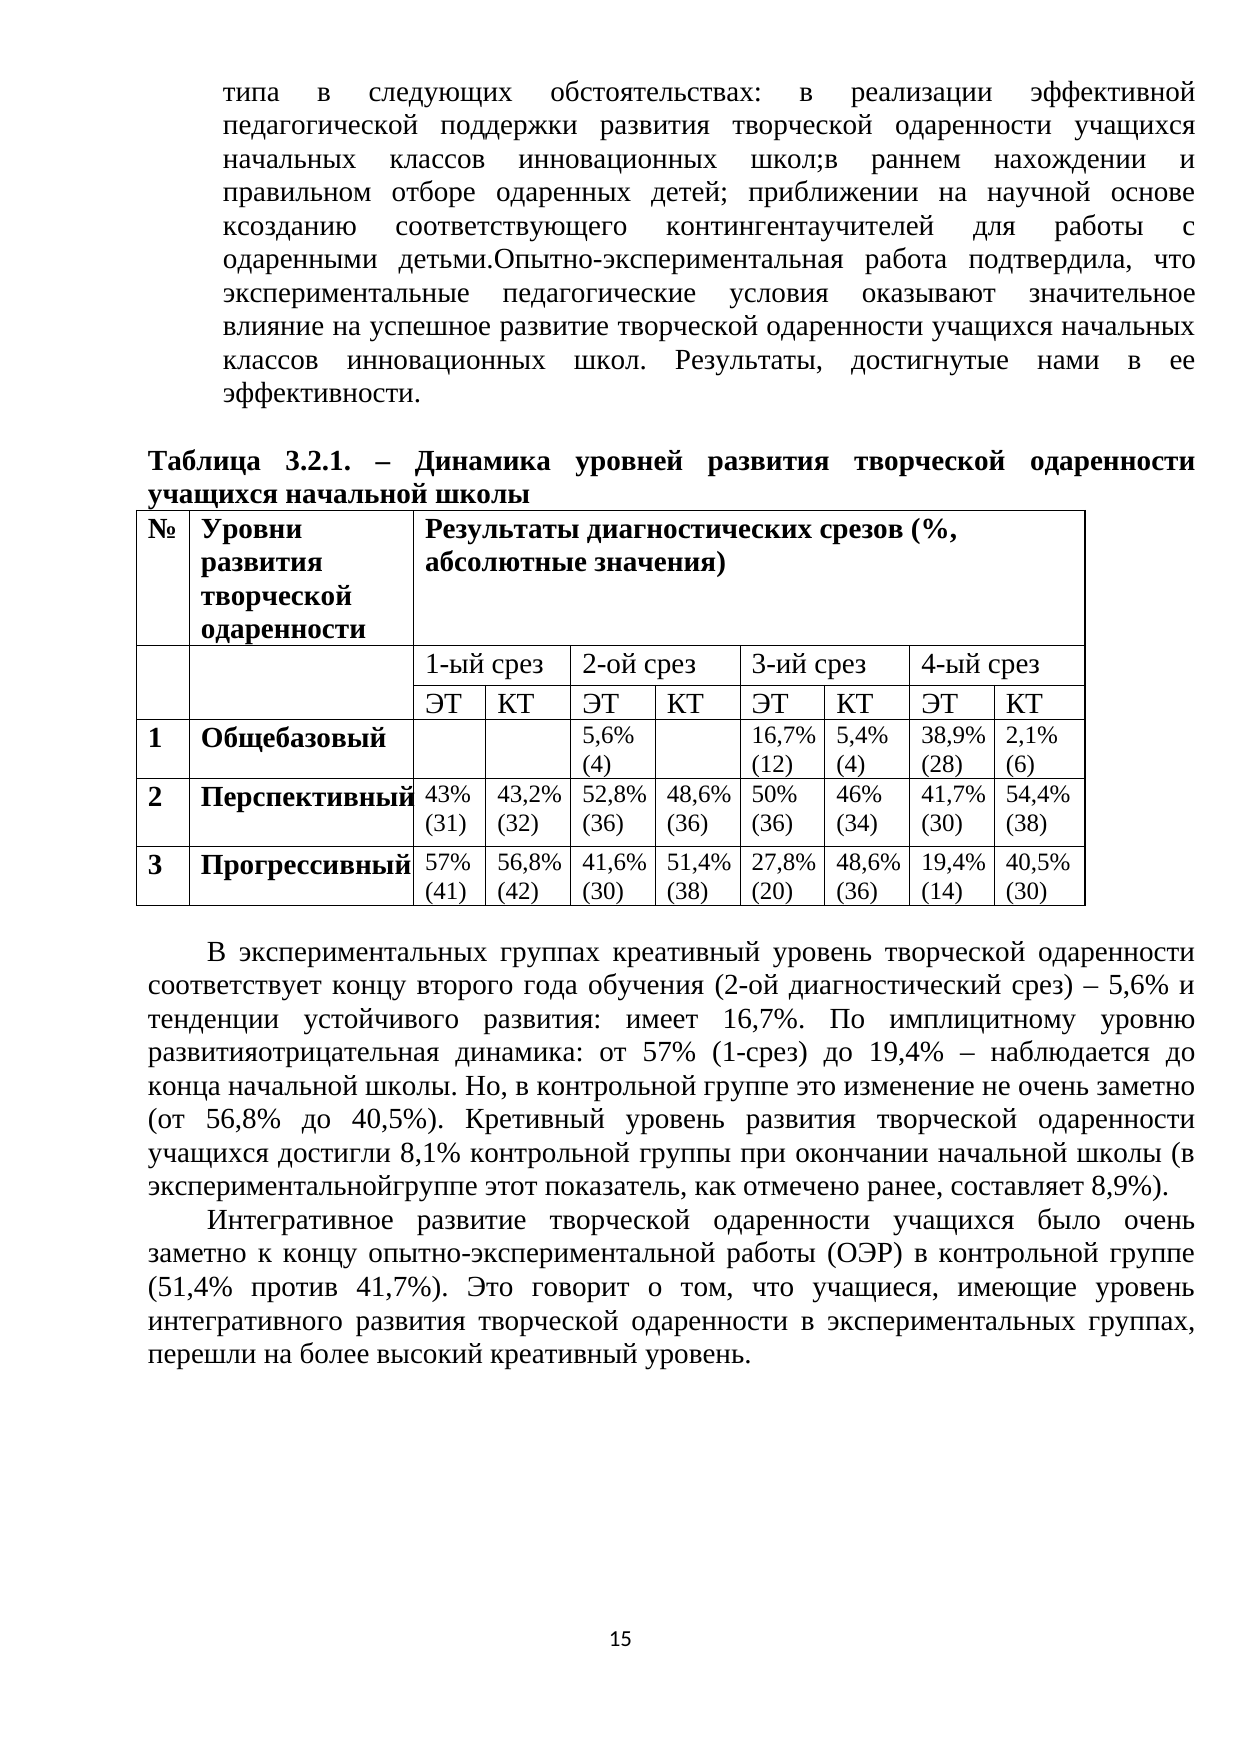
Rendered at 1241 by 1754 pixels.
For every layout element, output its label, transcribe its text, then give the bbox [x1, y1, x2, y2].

table_cell Общебазовый [190, 720, 413, 778]
table_cell 2,1% (6) [995, 720, 1084, 778]
table_cell 57% (41) [414, 847, 485, 904]
table_header Результаты диагностических срезов (%, абсолютные значения) [414, 511, 1084, 645]
table_cell 51,4% (38) [656, 847, 740, 904]
table_cell Перспективный [190, 779, 413, 846]
text В экспериментальных группах креативный уровень творческой одаренности соответствует концу второго года обучения (2-ой диагностический срез) – 5,6% и тенденции устойчивого развития: имеет 16,7%. По имплицитному уровню развитияотрицательная динамика: от 57% (1-срез) до 19,4% – наблюдается до конца начальной школы. Но, в контрольной группе это изменение не очень заметно (от 56,8% до 40,5%). Кретивный уровень развития творческой одаренности учащихся достигли 8,1% контрольной группы при окончании начальной школы (в экспериментальнойгруппе этот показатель, как отмечено ранее, составляет 8,9%). [148, 934, 1196, 1202]
table_cell 3 [137, 847, 189, 904]
table_cell 16,7% (12) [741, 720, 824, 778]
table_cell 46% (34) [825, 779, 909, 846]
table_cell 56,8% (42) [486, 847, 570, 904]
table_cell 5,6% (4) [571, 720, 655, 778]
table_cell КТ [995, 686, 1084, 719]
table_cell 1-ый срез [414, 646, 570, 685]
table_cell 40,5% (30) [995, 847, 1084, 904]
table_cell 4-ый срез [910, 646, 1084, 685]
table_cell ЭТ [741, 686, 824, 719]
table_cell [656, 720, 740, 778]
table_cell Прогрессивный [190, 847, 413, 904]
table_cell 48,6% (36) [656, 779, 740, 846]
table_cell [414, 720, 485, 778]
table_cell 5,4% (4) [825, 720, 909, 778]
table_cell 54,4% (38) [995, 779, 1084, 846]
table_cell 43,2% (32) [486, 779, 570, 846]
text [223, 74, 1196, 409]
table_cell 1 [137, 720, 189, 778]
table_cell 38,9% (28) [910, 720, 994, 778]
table_cell [486, 720, 570, 778]
table_cell 27,8% (20) [741, 847, 824, 904]
text Интегративное развитие творческой одаренности учащихся было очень заметно к концу опытно-экспериментальной работы (ОЭР) в контрольной группе (51,4% против 41,7%). Это говорит о том, что учащиеся, имеющие уровень интегративного развития творческой одаренности в экспериментальных группах, перешли на более высокий креативный уровень. [148, 1202, 1196, 1370]
table_cell КТ [486, 686, 570, 719]
table_cell 2 [137, 779, 189, 846]
table_cell [190, 646, 413, 719]
table_cell [137, 646, 189, 719]
table_cell ЭТ [414, 686, 485, 719]
text Таблица 3.2.1. – Динамика уровней развития творческой одаренности учащихся начальной школы [148, 443, 1196, 510]
table_cell КТ [656, 686, 740, 719]
table_cell ЭТ [910, 686, 994, 719]
table_header Уровни развития творческой одаренности [190, 511, 413, 645]
table_cell 41,6% (30) [571, 847, 655, 904]
table_cell 2-ой срез [571, 646, 740, 685]
table_cell 41,7% (30) [910, 779, 994, 846]
table_header № [137, 511, 189, 645]
table_cell 3-ий срез [741, 646, 909, 685]
table_cell 50% (36) [741, 779, 824, 846]
table_cell 48,6% (36) [825, 847, 909, 904]
table_cell 19,4% (14) [910, 847, 994, 904]
table_cell 52,8% (36) [571, 779, 655, 846]
table_cell 43% (31) [414, 779, 485, 846]
table_cell КТ [825, 686, 909, 719]
table_cell ЭТ [571, 686, 655, 719]
